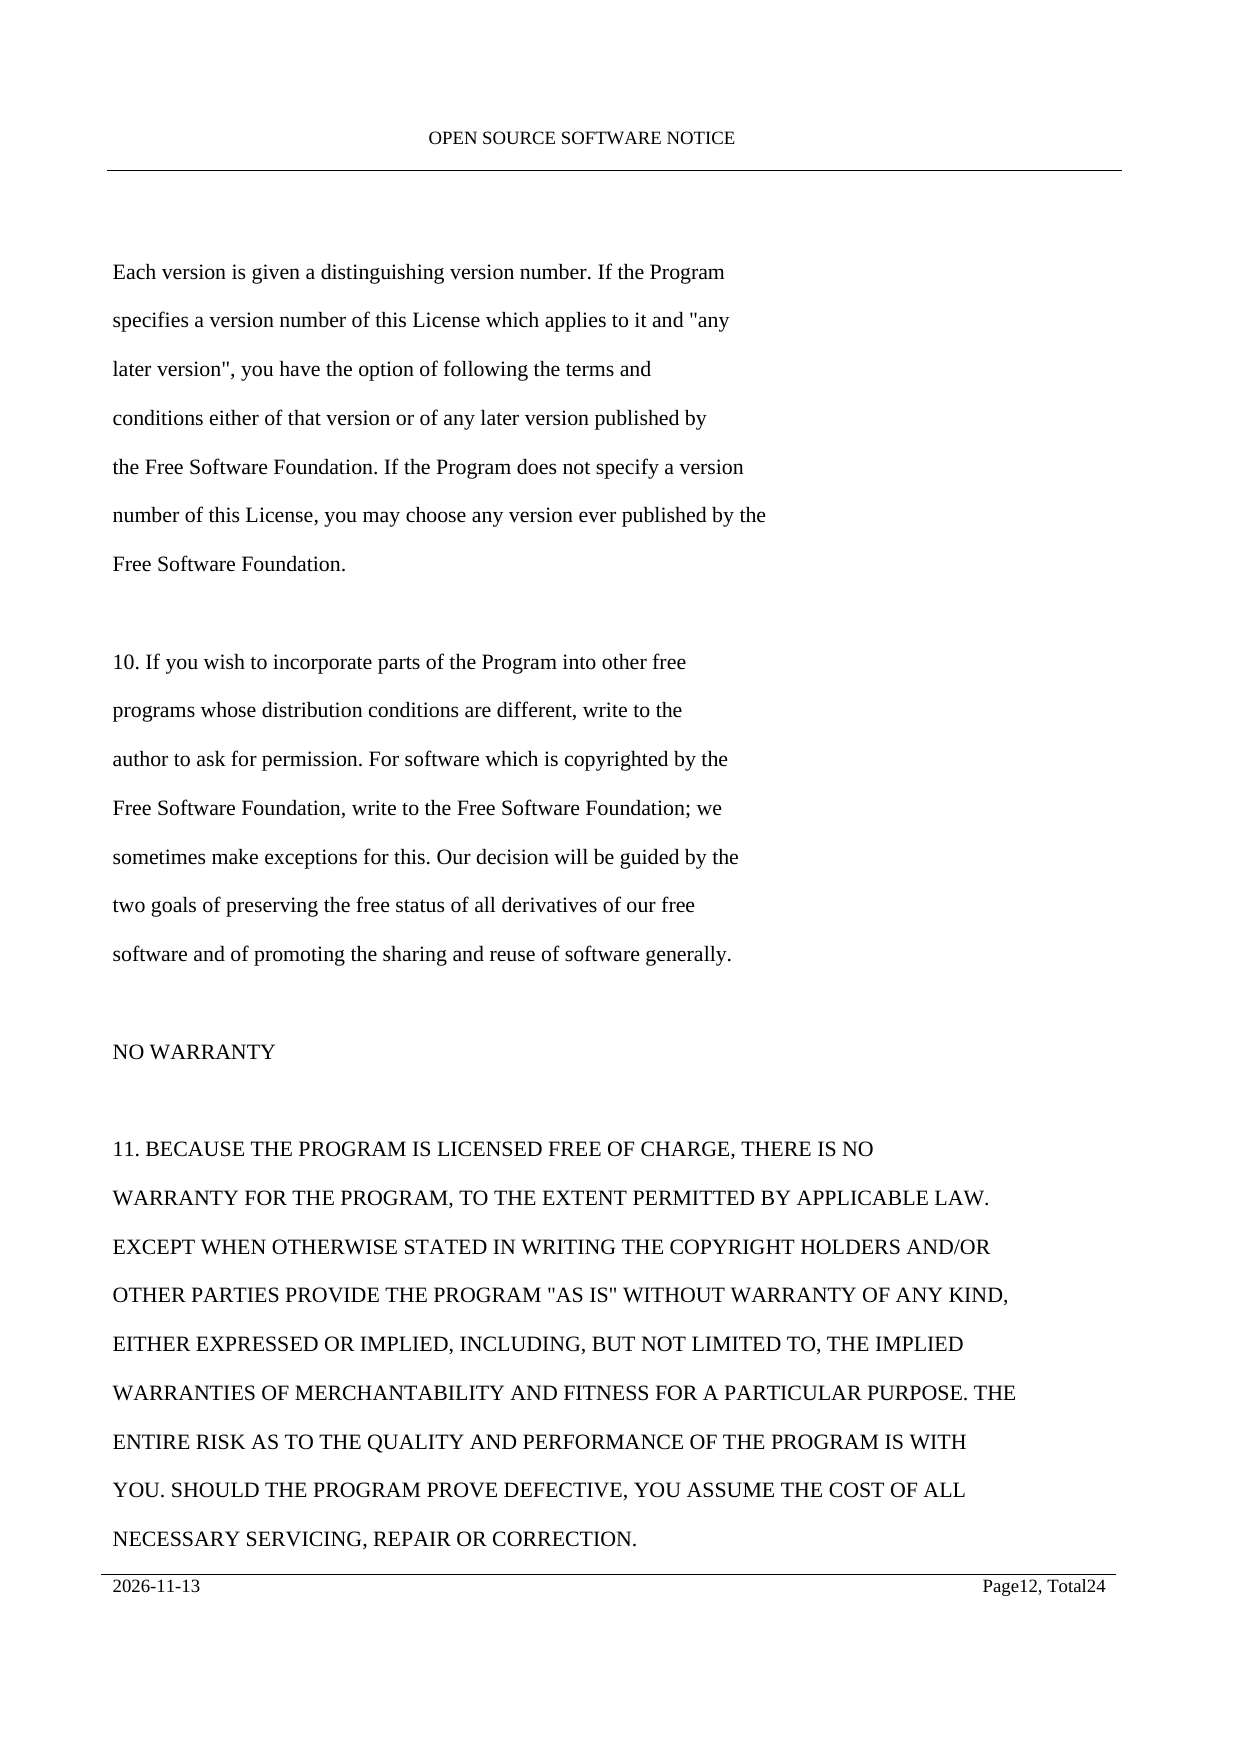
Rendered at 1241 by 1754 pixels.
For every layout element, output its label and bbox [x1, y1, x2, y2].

text [112, 206, 1128, 1555]
